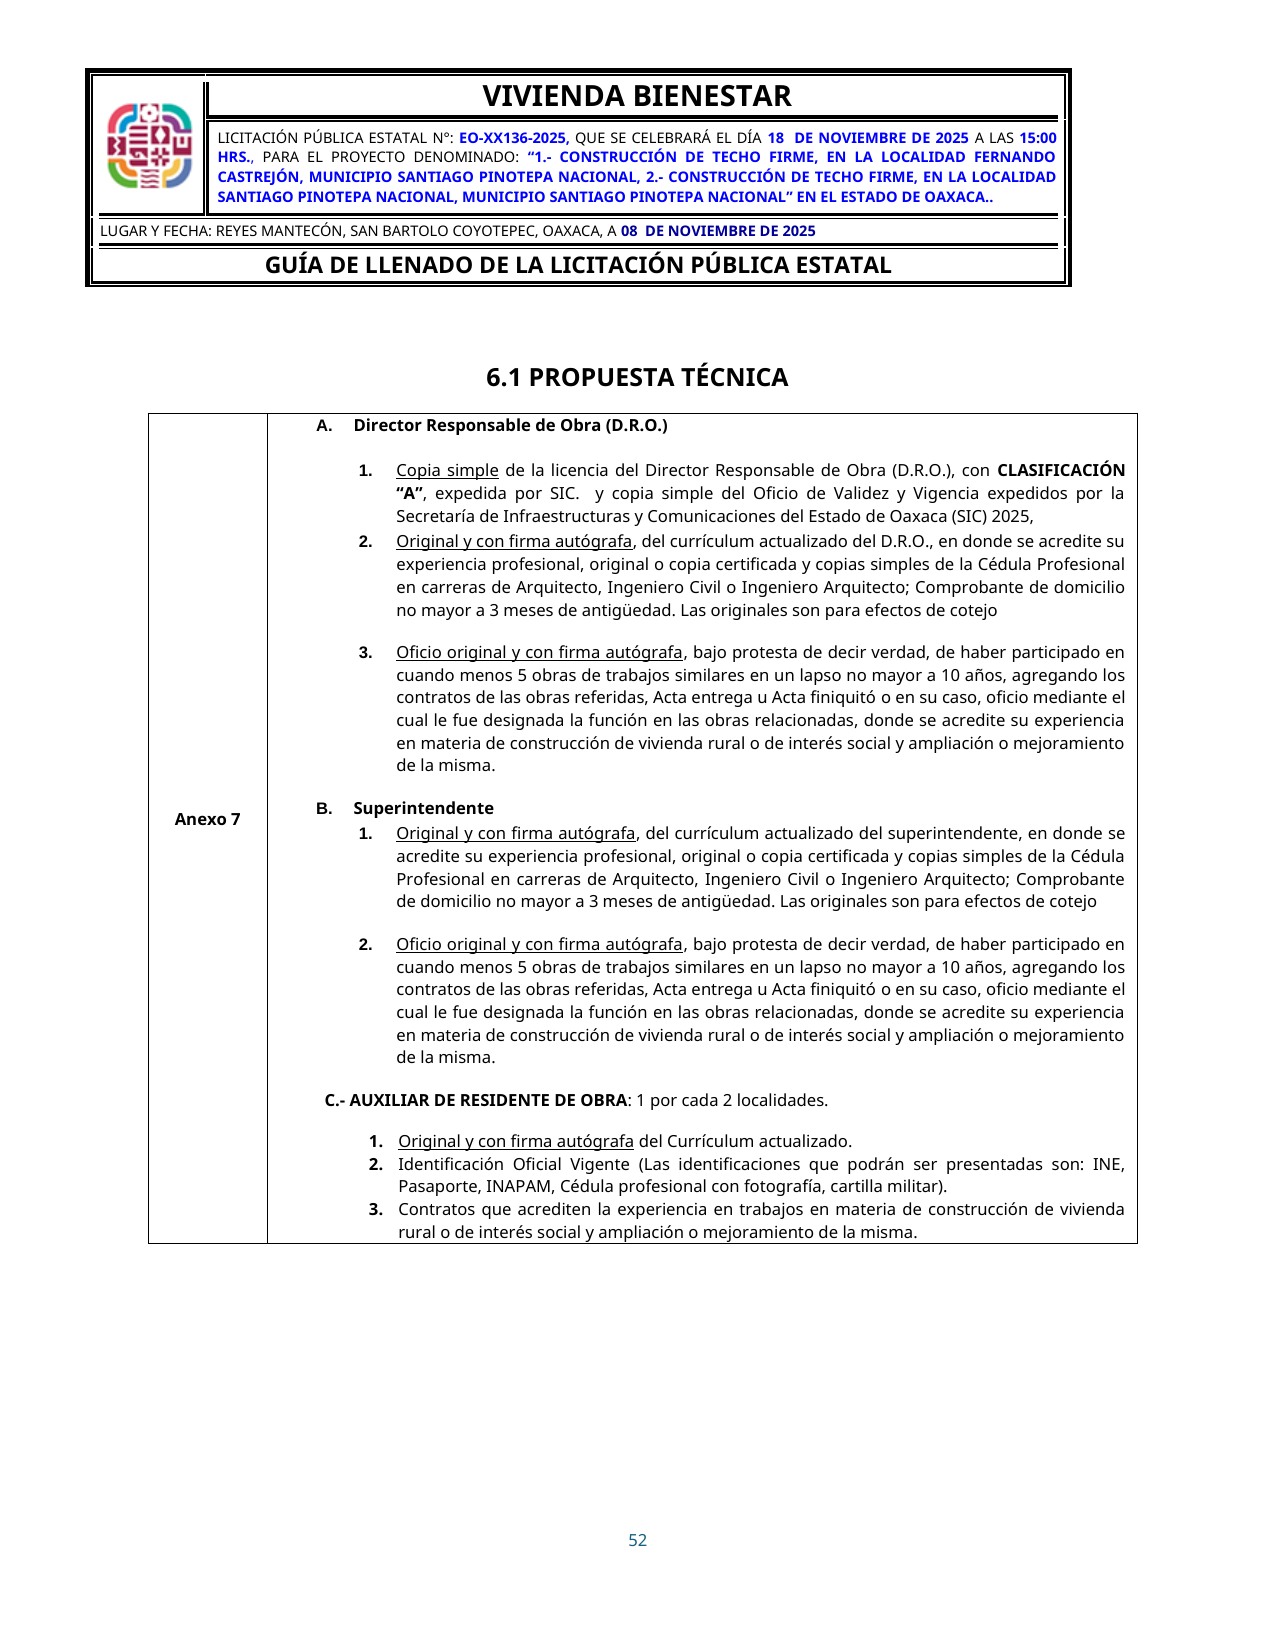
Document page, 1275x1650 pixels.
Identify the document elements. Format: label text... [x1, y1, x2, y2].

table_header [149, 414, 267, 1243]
text 6.1 PROPUESTA TÉCNICA [148, 359, 1127, 393]
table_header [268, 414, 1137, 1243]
picture [96, 95, 203, 194]
